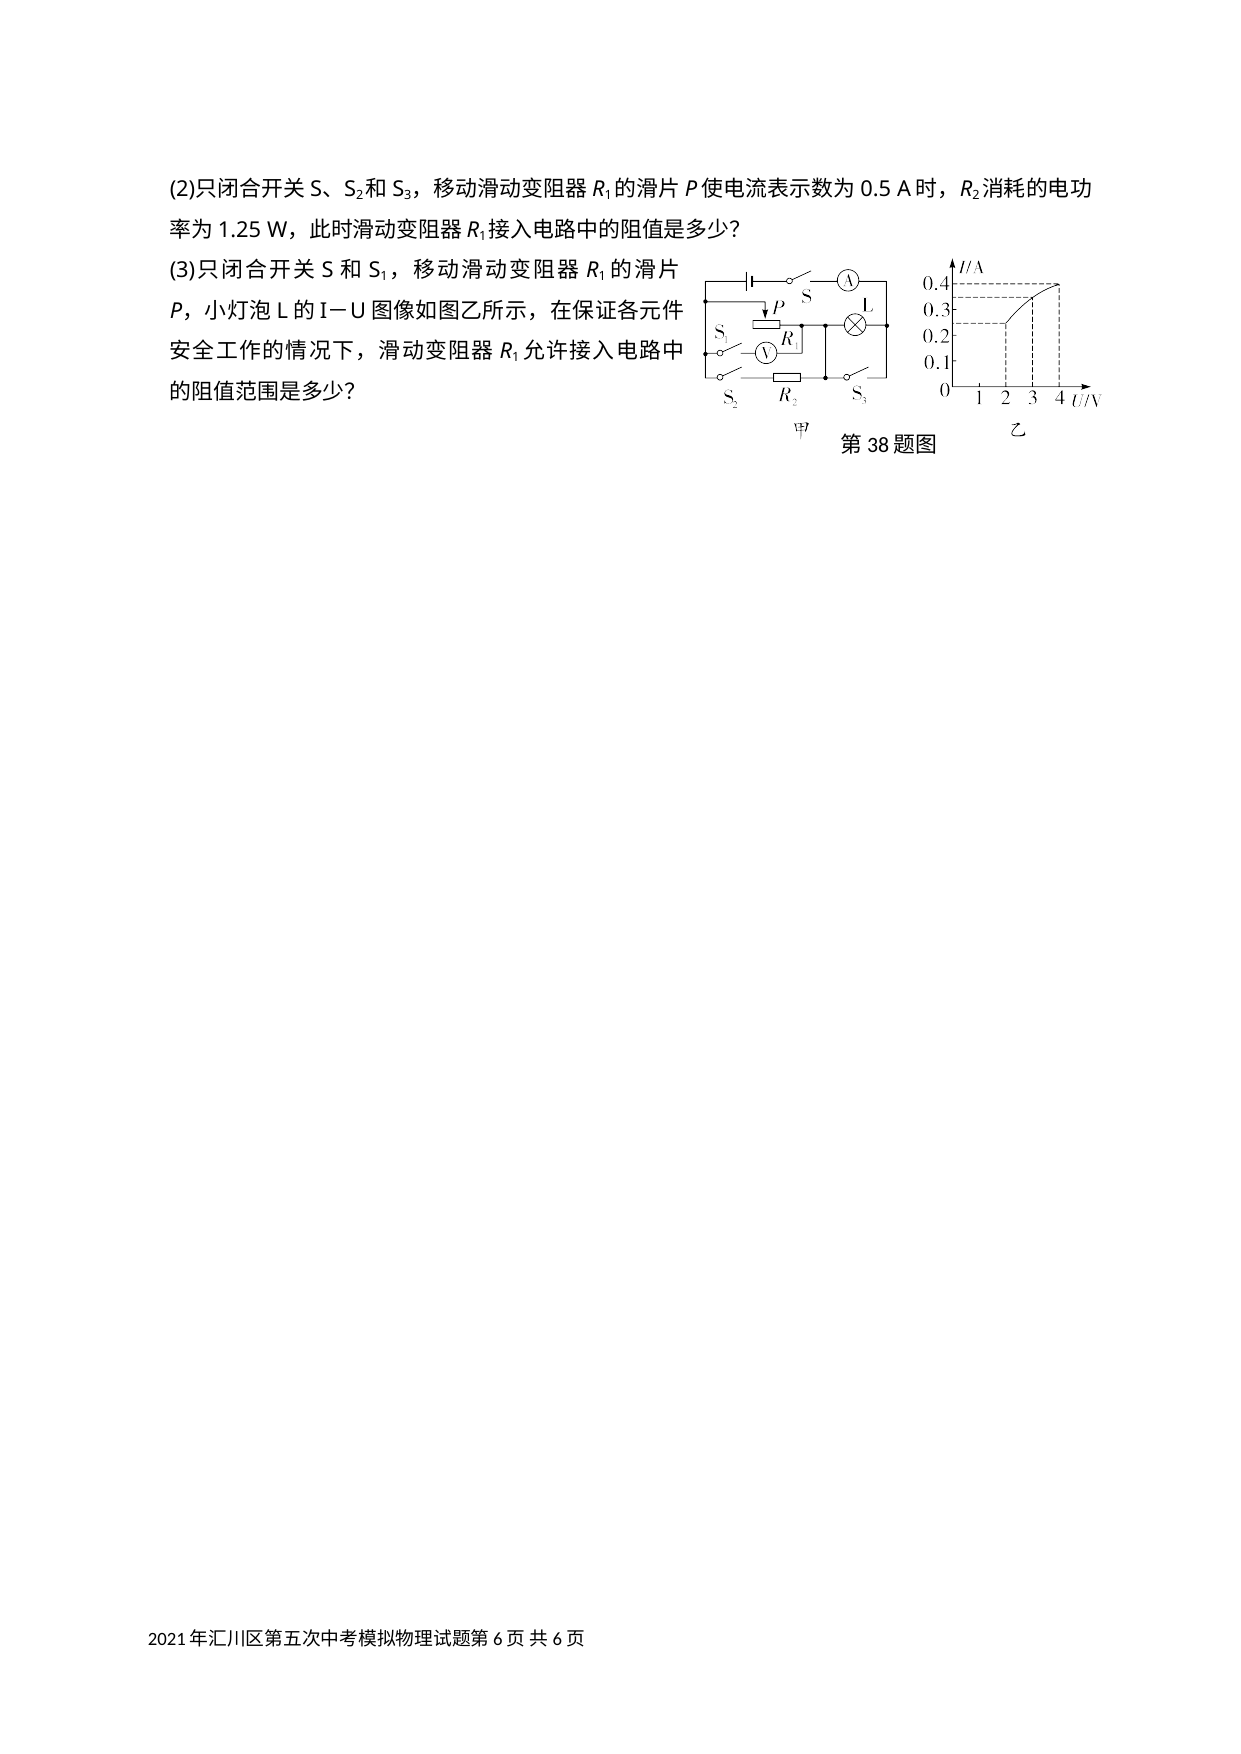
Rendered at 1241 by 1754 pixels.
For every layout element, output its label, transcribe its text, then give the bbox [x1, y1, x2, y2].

picture [703, 258, 1102, 440]
text (2)只闭合开关S、S2和S3，移动滑动变阻器R1的滑片P使电流表示数为0.5 A时，R2消耗的电功率为1.25 W，此时滑动变阻器R1接入电路中的阻值是多少？ [169, 171, 1093, 244]
text (3)只闭合开关S和S1，移动滑动变阻器R1的滑片P，小灯泡L的I－U图像如图乙所示，在保证各元件安全工作的情况下，滑动变阻器R1允许接入电路中的阻值范围是多少？ [169, 252, 1093, 406]
picture [918, 436, 933, 440]
